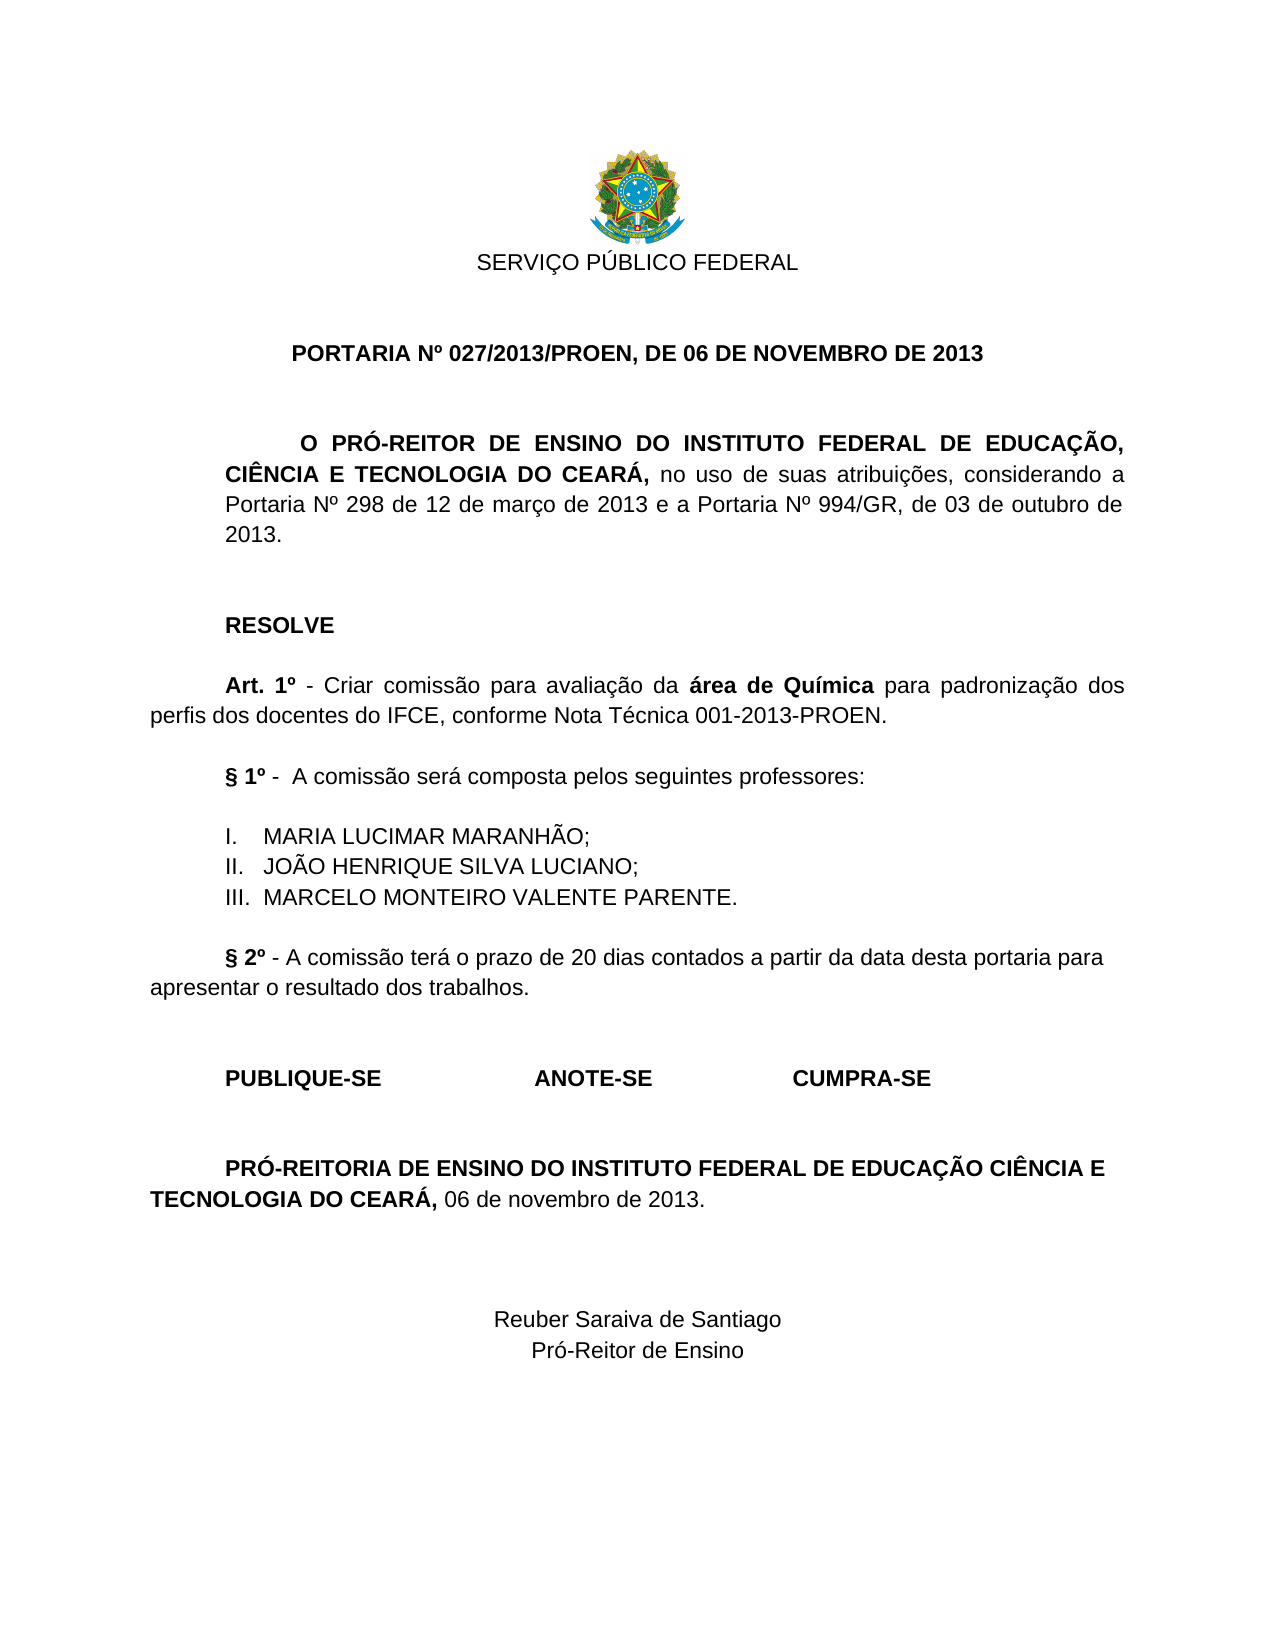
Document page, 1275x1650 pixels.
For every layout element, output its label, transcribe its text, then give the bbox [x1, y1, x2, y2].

text SERVIÇO PÚBLICO FEDERAL [150, 249, 1125, 276]
text Reuber Saraiva de Santiago [150, 1306, 1125, 1333]
text RESOLVE [150, 612, 1125, 638]
text PUBLIQUE-SE ANOTE-SE CUMPRA-SE [150, 1065, 1125, 1091]
text PORTARIA Nº 027/2013/PROEN, DE 06 DE NOVEMBRO DE 2013 [150, 340, 1125, 366]
text Art. 1º - Criar comissão para avaliação da área de Química para padronização dos perfis dos docentes do IFCE, conforme Nota Técnica 001-2013-PROEN. [150, 672, 1125, 729]
text PRÓ-REITORIA DE ENSINO DO INSTITUTO FEDERAL DE EDUCAÇÃO CIÊNCIA E TECNOLOGIA DO CEARÁ, 06 de novembro de 2013. [150, 1155, 1125, 1212]
text § 2º - A comissão terá o prazo de 20 dias contados a partir da data desta portaria para apresentar o resultado dos trabalhos. [150, 944, 1125, 1001]
text II. JOÃO HENRIQUE SILVA LUCIANO; [150, 853, 1125, 880]
picture [589, 150, 686, 246]
text O PRÓ-REITOR DE ENSINO DO INSTITUTO FEDERAL DE EDUCAÇÃO, CIÊNCIA E TECNOLOGIA DO CEARÁ, no uso de suas atribuições, considerando a Portaria Nº 298 de 12 de março de 2013 e a Portaria Nº 994/GR, de 03 de outubro de 2013. [225, 430, 1125, 547]
text Pró-Reitor de Ensino [150, 1337, 1125, 1363]
text III. MARCELO MONTEIRO VALENTE PARENTE. [150, 883, 1125, 910]
text I. MARIA LUCIMAR MARANHÃO; [150, 823, 1125, 849]
text § 1º - A comissão será composta pelos seguintes professores: [150, 763, 1125, 789]
